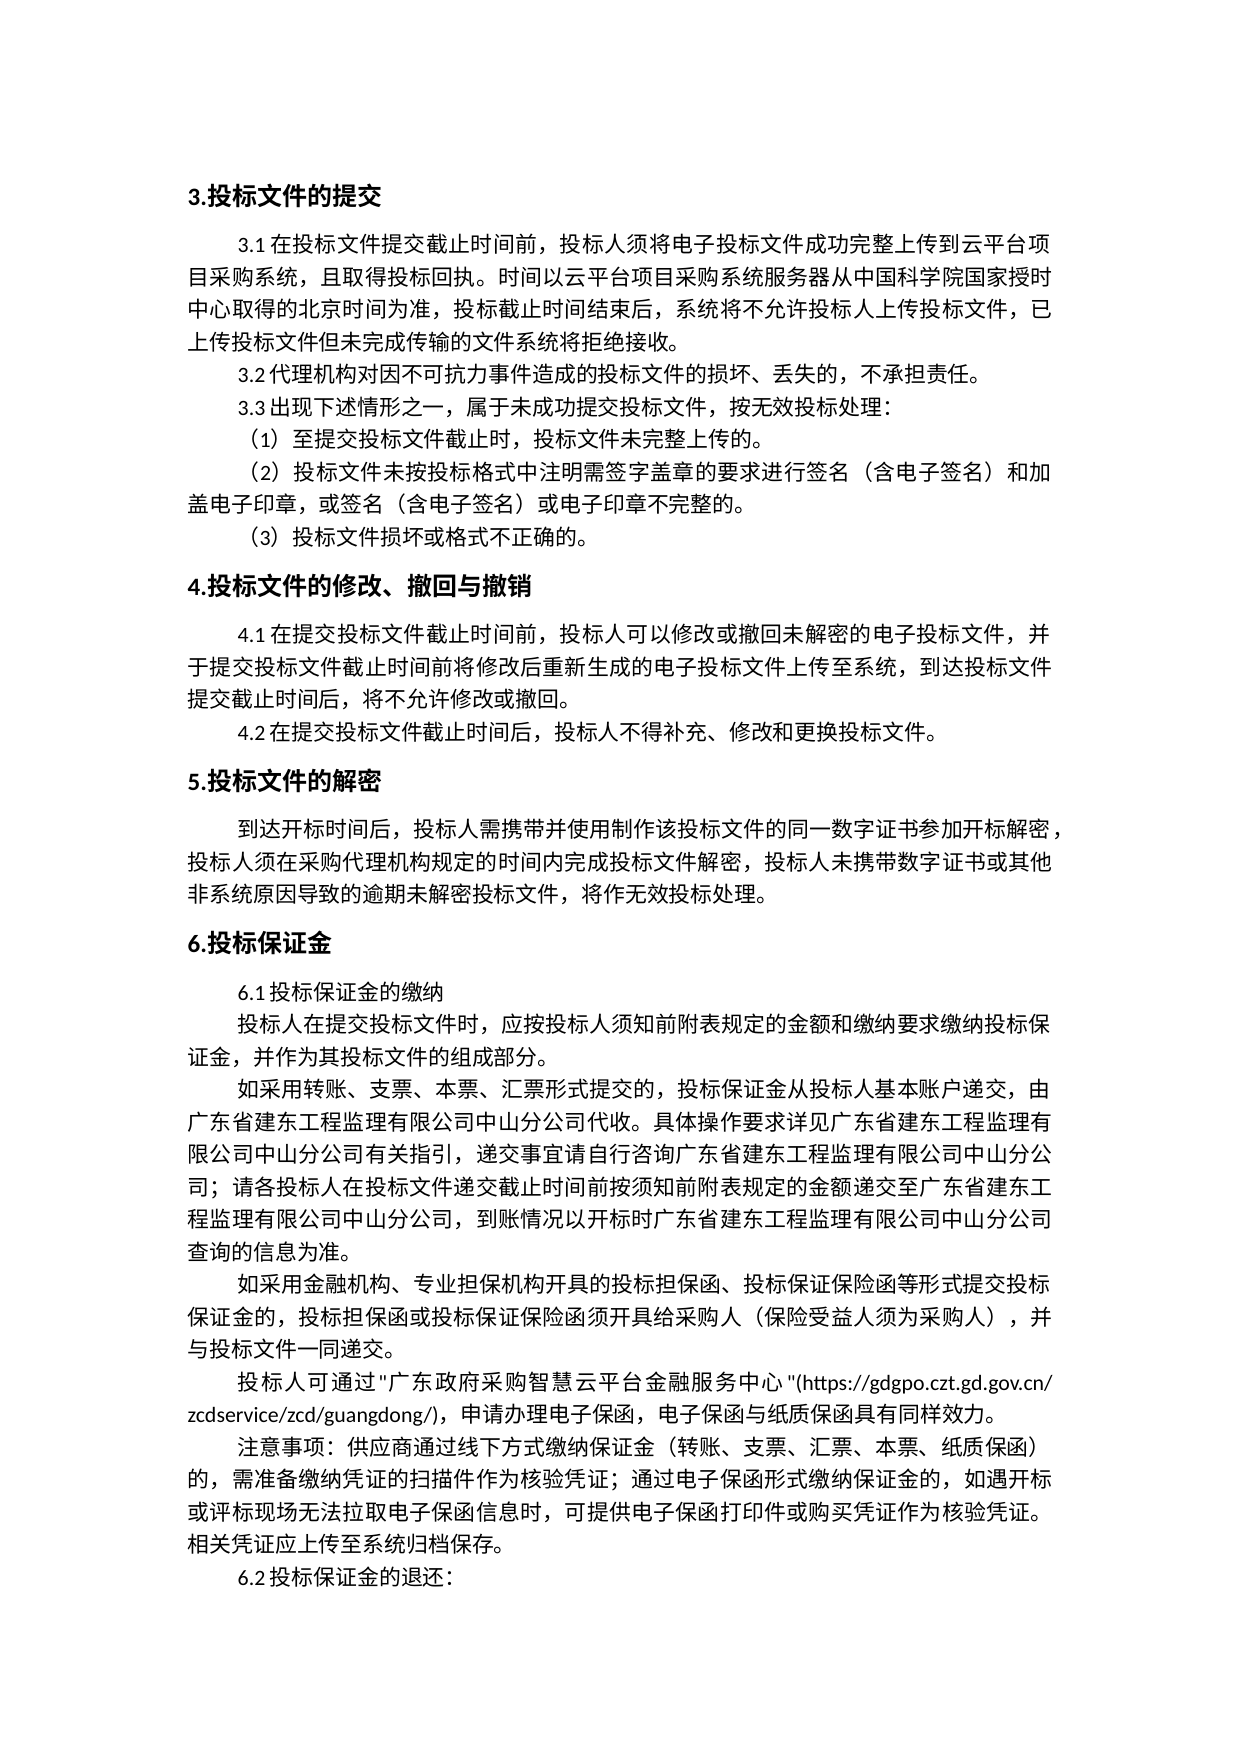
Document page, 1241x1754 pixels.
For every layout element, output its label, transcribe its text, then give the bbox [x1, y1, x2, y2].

text 6.2投标保证金的退还： [187, 1559, 1053, 1592]
text 如采用转账、支票、本票、汇票形式提交的，投标保证金从投标人基本账户递交，由广东省建东工程监理有限公司中山分公司代收。具体操作要求详见广东省建东工程监理有限公司中山分公司有关指引，递交事宜请自行咨询广东省建东工程监理有限公司中山分公司；请各投标人在投标文件递交截止时间前按须知前附表规定的金额递交至广东省建东工程监理有限公司中山分公司，到账情况以开标时广东省建东工程监理有限公司中山分公司查询的信息为准。 [187, 1072, 1053, 1267]
text 3.1在投标文件提交截止时间前，投标人须将电子投标文件成功完整上传到云平台项目采购系统，且取得投标回执。时间以云平台项目采购系统服务器从中国科学院国家授时中心取得的北京时间为准，投标截止时间结束后，系统将不允许投标人上传投标文件，已上传投标文件但未完成传输的文件系统将拒绝接收。 [187, 227, 1053, 357]
text 6.1投标保证金的缴纳 [187, 974, 1053, 1007]
text 投标人可通过"广东政府采购智慧云平台金融服务中心"(https://gdgpo.czt.gd.gov.cn/zcdservice/zcd/guangdong/)，申请办理电子保函，电子保函与纸质保函具有同样效力。 [187, 1364, 1053, 1429]
text 3.3出现下述情形之一，属于未成功提交投标文件，按无效投标处理： [187, 389, 1053, 422]
text 注意事项：供应商通过线下方式缴纳保证金（转账、支票、汇票、本票、纸质保函）的，需准备缴纳凭证的扫描件作为核验凭证；通过电子保函形式缴纳保证金的，如遇开标或评标现场无法拉取电子保函信息时，可提供电子保函打印件或购买凭证作为核验凭证。相关凭证应上传至系统归档保存。 [187, 1429, 1053, 1559]
text 6.投标保证金 [187, 909, 1053, 974]
text （2）投标文件未按投标格式中注明需签字盖章的要求进行签名（含电子签名）和加盖电子印章，或签名（含电子签名）或电子印章不完整的。 [187, 454, 1053, 519]
text 投标人在提交投标文件时，应按投标人须知前附表规定的金额和缴纳要求缴纳投标保证金，并作为其投标文件的组成部分。 [187, 1007, 1053, 1072]
text 到达开标时间后，投标人需携带并使用制作该投标文件的同一数字证书参加开标解密，投标人须在采购代理机构规定的时间内完成投标文件解密，投标人未携带数字证书或其他非系统原因导致的逾期未解密投标文件，将作无效投标处理。 [187, 812, 1053, 909]
text 3.2代理机构对因不可抗力事件造成的投标文件的损坏、丢失的，不承担责任。 [187, 357, 1053, 389]
text 4.1在提交投标文件截止时间前，投标人可以修改或撤回未解密的电子投标文件，并于提交投标文件截止时间前将修改后重新生成的电子投标文件上传至系统，到达投标文件提交截止时间后，将不允许修改或撤回。 [187, 617, 1053, 714]
text 3.投标文件的提交 [187, 162, 1053, 227]
text （1）至提交投标文件截止时，投标文件未完整上传的。 [187, 422, 1053, 454]
text 5.投标文件的解密 [187, 747, 1053, 812]
text 如采用金融机构、专业担保机构开具的投标担保函、投标保证保险函等形式提交投标保证金的，投标担保函或投标保证保险函须开具给采购人（保险受益人须为采购人），并与投标文件一同递交。 [187, 1267, 1053, 1364]
text （3）投标文件损坏或格式不正确的。 [187, 519, 1053, 552]
text 4.投标文件的修改、撤回与撤销 [187, 552, 1053, 617]
text 4.2在提交投标文件截止时间后，投标人不得补充、修改和更换投标文件。 [187, 714, 1053, 747]
